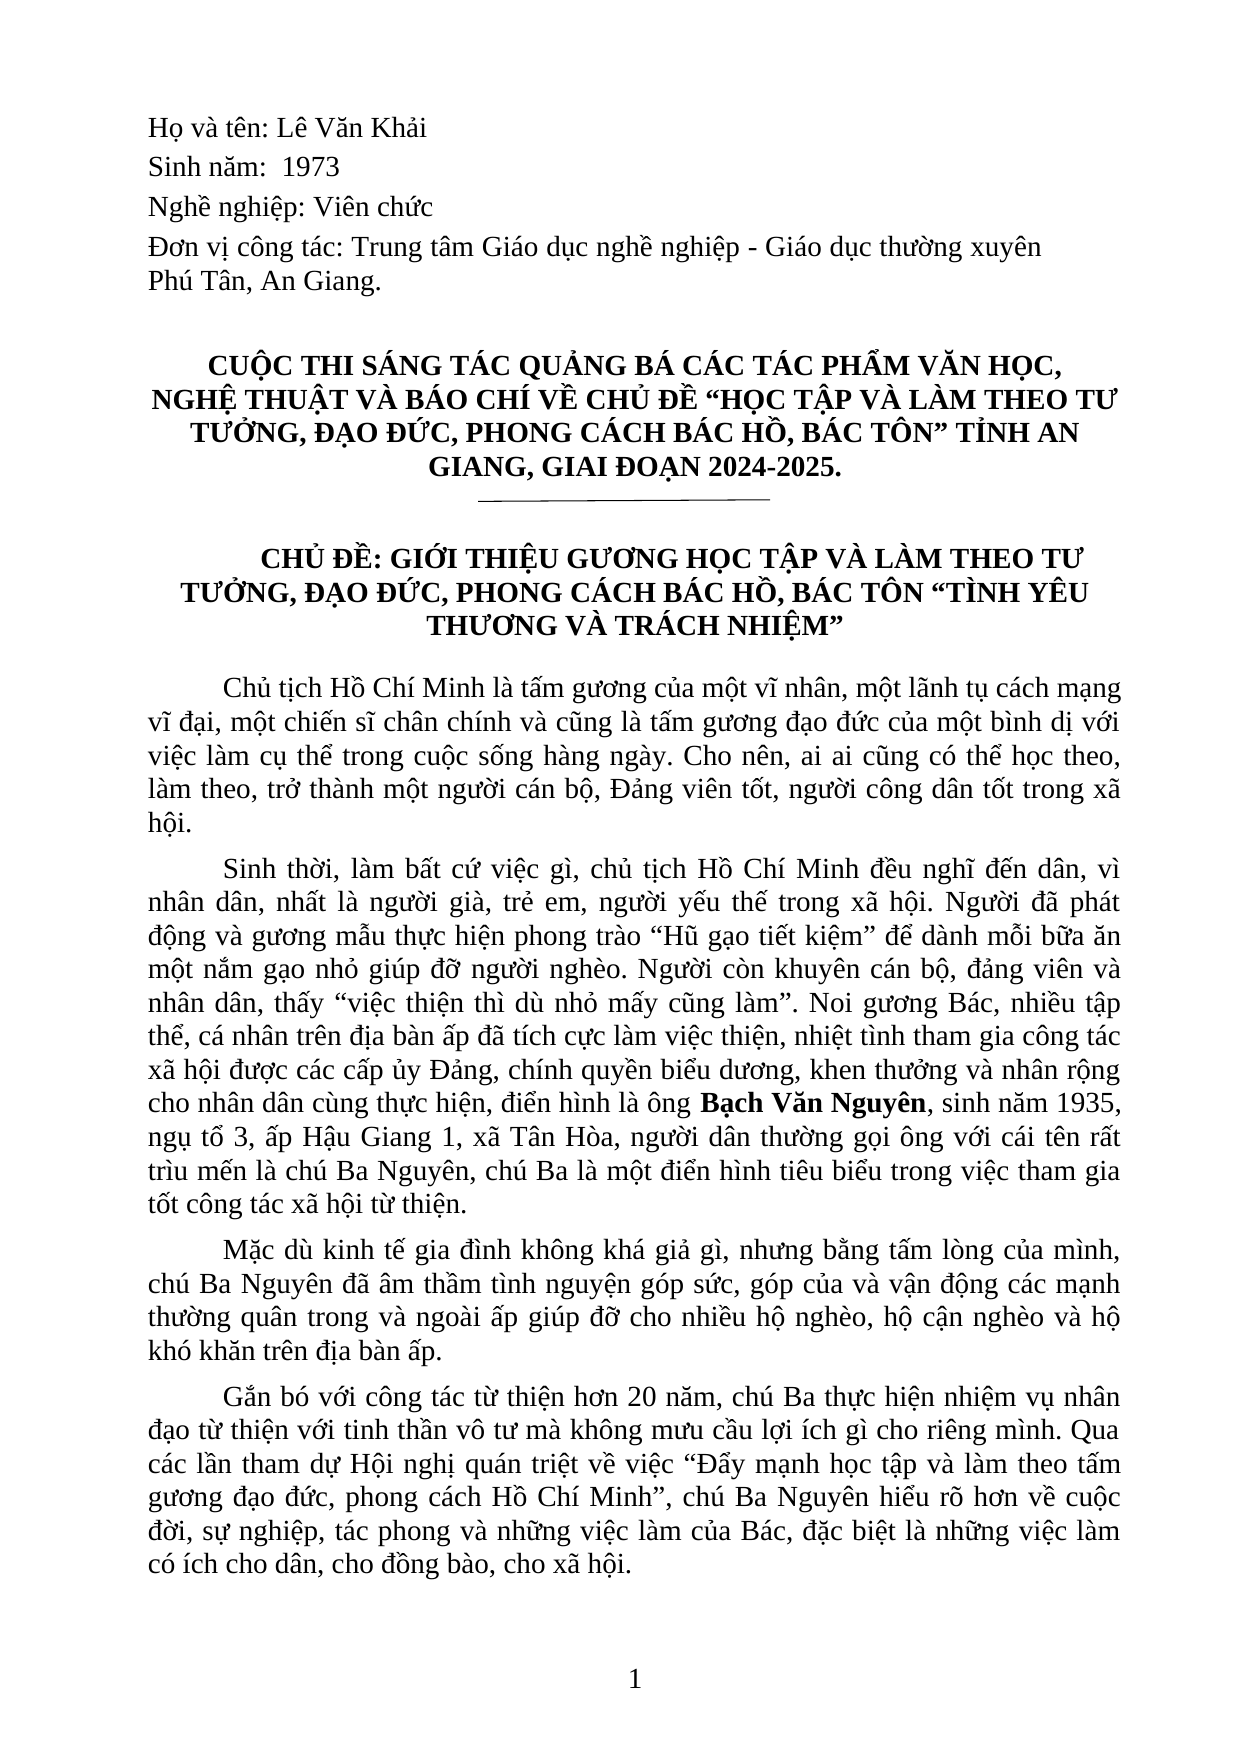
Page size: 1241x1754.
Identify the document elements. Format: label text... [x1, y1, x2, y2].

text CHỦ ĐỀ: GIỚI THIỆU GƯƠNG HỌC TẬP VÀ LÀM THEO TƯ TƯỞNG, ĐẠO ĐỨC, PHONG CÁCH BÁC HỒ, BÁC TÔN “TÌNH YÊU THƯƠNG VÀ TRÁCH NHIỆM” [148, 541, 1122, 642]
text Gắn bó với công tác từ thiện hơn 20 năm, chú Ba thực hiện nhiệm vụ nhân đạo từ thiện với tinh thần vô tư mà không mưu cầu lợi ích gì cho riêng mình. Qua các lần tham dự Hội nghị quán triệt về việc “Đẩy mạnh học tập và làm theo tấm gương đạo đức, phong cách Hồ Chí Minh”, chú Ba Nguyên hiểu rõ hơn về cuộc đời, sự nghiệp, tác phong và những việc làm của Bác, đặc biệt là những việc làm có ích cho dân, cho đồng bào, cho xã hội. [148, 1379, 1122, 1580]
text Sinh năm: 1973 [148, 149, 1122, 183]
text Chủ tịch Hồ Chí Minh là tấm gương của một vĩ nhân, một lãnh tụ cách mạng vĩ đại, một chiến sĩ chân chính và cũng là tấm gương đạo đức của một bình dị với việc làm cụ thể trong cuộc sống hàng ngày. Cho nên, ai ai cũng có thể học theo, làm theo, trở thành một người cán bộ, Đảng viên tốt, người công dân tốt trong xã hội. [148, 671, 1122, 838]
text CUỘC THI SÁNG TÁC QUẢNG BÁ CÁC TÁC PHẨM VĂN HỌC, NGHỆ THUẬT VÀ BÁO CHÍ VỀ CHỦ ĐỀ “HỌC TẬP VÀ LÀM THEO TƯ TƯỞNG, ĐẠO ĐỨC, PHONG CÁCH BÁC HỒ, BÁC TÔN” TỈNH AN GIANG, GIAI ĐOẠN 2024-2025. [148, 348, 1122, 483]
text Sinh thời, làm bất cứ việc gì, chủ tịch Hồ Chí Minh đều nghĩ đến dân, vì nhân dân, nhất là người già, trẻ em, người yếu thế trong xã hội. Người đã phát động và gương mẫu thực hiện phong trào “Hũ gạo tiết kiệm” để dành mỗi bữa ăn một nắm gạo nhỏ giúp đỡ người nghèo. Người còn khuyên cán bộ, đảng viên và nhân dân, thấy “việc thiện thì dù nhỏ mấy cũng làm”. Noi gương Bác, nhiều tập thể, cá nhân trên địa bàn ấp đã tích cực làm việc thiện, nhiệt tình tham gia công tác xã hội được các cấp ủy Đảng, chính quyền biểu dương, khen thưởng và nhân rộng cho nhân dân cùng thực hiện, điển hình là ông Bạch Văn Nguyên, sinh năm 1935, ngụ tổ 3, ấp Hậu Giang 1, xã Tân Hòa, người dân thường gọi ông với cái tên rất trìu mến là chú Ba Nguyên, chú Ba là một điển hình tiêu biểu trong việc tham gia tốt công tác xã hội từ thiện. [148, 851, 1122, 1220]
text Nghề nghiệp: Viên chức [148, 189, 1122, 223]
text Đơn vị công tác: Trung tâm Giáo dục nghề nghiệp - Giáo dục thường xuyên Phú Tân, An Giang. [148, 229, 1043, 296]
text Mặc dù kinh tế gia đình không khá giả gì, nhưng bằng tấm lòng của mình, chú Ba Nguyên đã âm thầm tình nguyện góp sức, góp của và vận động các mạnh thường quân trong và ngoài ấp giúp đỡ cho nhiều hộ nghèo, hộ cận nghèo và hộ khó khăn trên địa bàn ấp. [148, 1232, 1122, 1366]
text Họ và tên: Lê Văn Khải [148, 110, 1122, 143]
